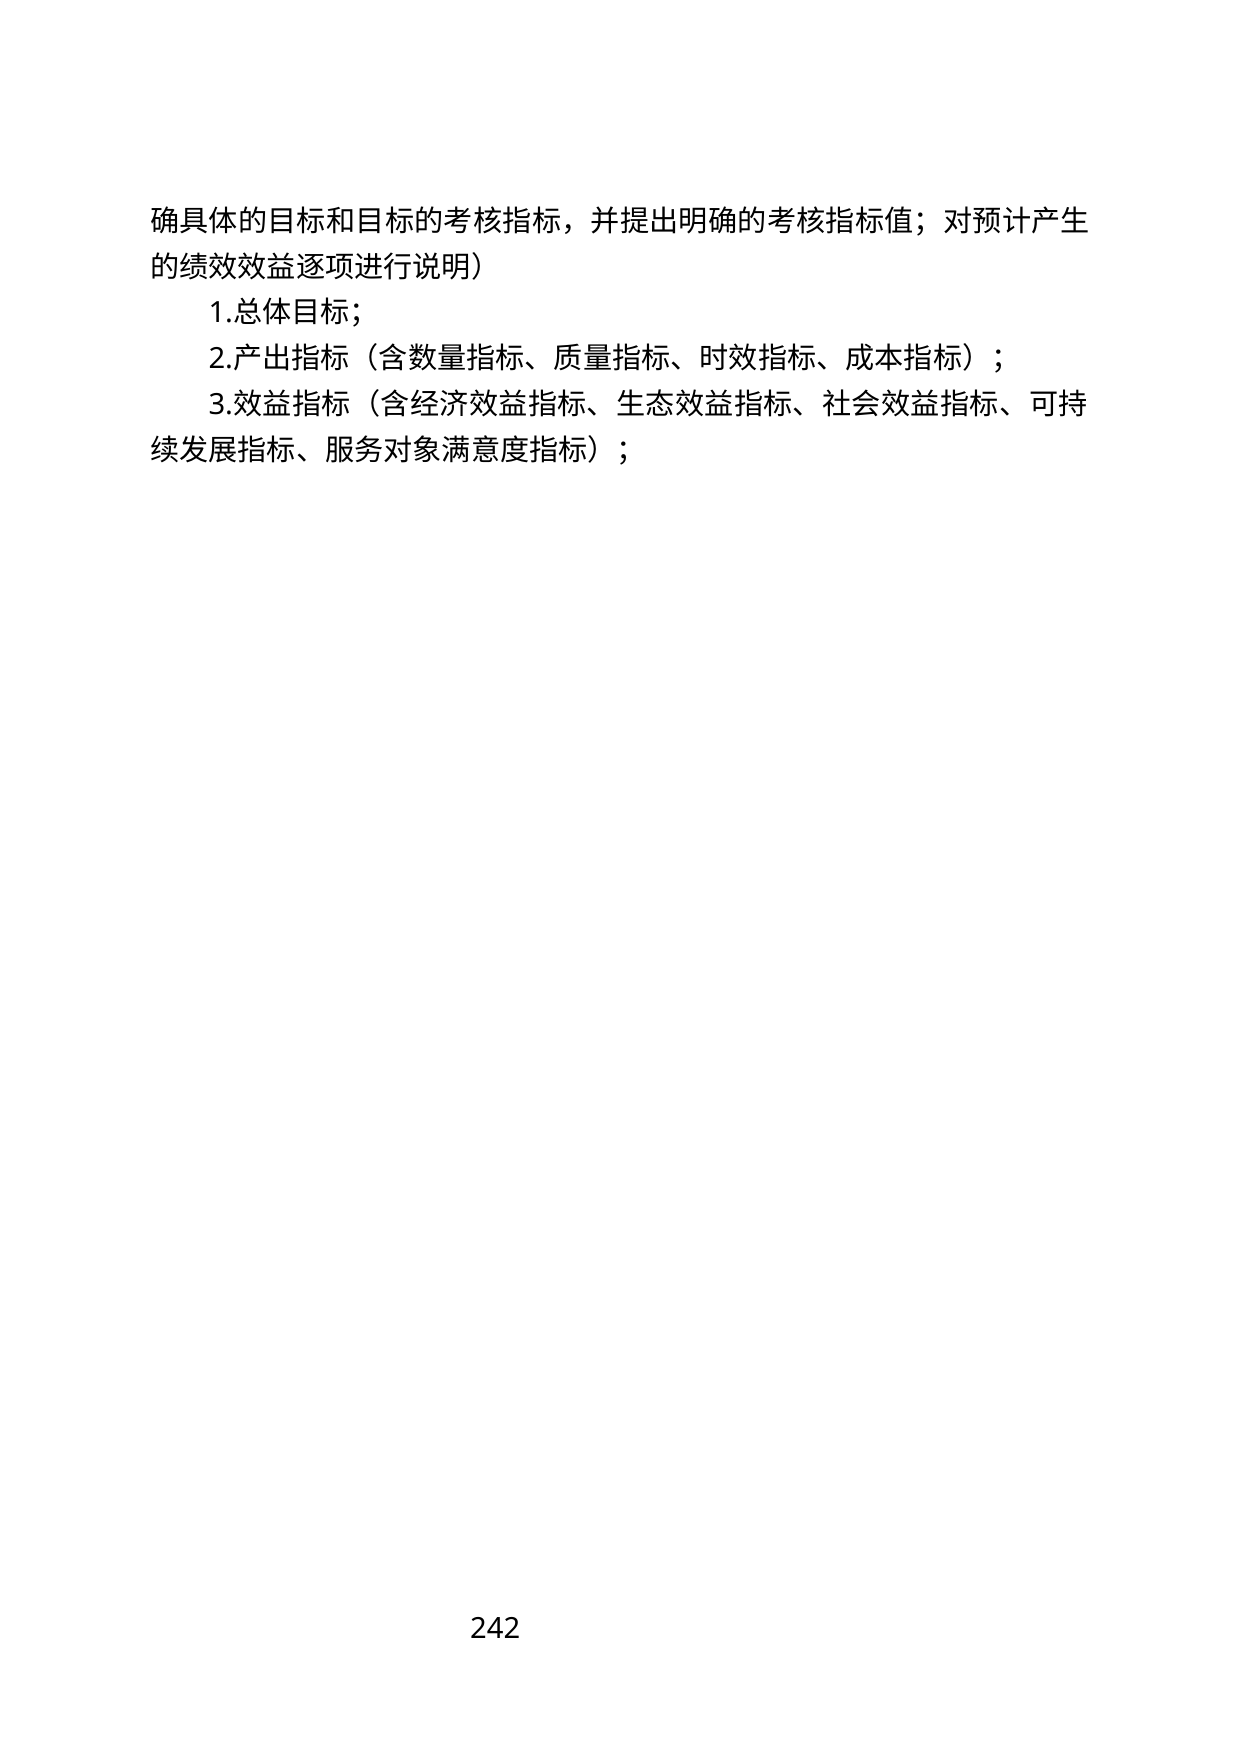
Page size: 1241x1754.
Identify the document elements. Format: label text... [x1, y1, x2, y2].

text 2.产出指标（含数量指标、质量指标、时效指标、成本指标）； [150, 332, 1090, 378]
text 3.效益指标（含经济效益指标、生态效益指标、社会效益指标、可持续发展指标、服务对象满意度指标）； [150, 378, 1090, 469]
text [150, 194, 1090, 286]
text 1.总体目标； [150, 286, 1090, 332]
